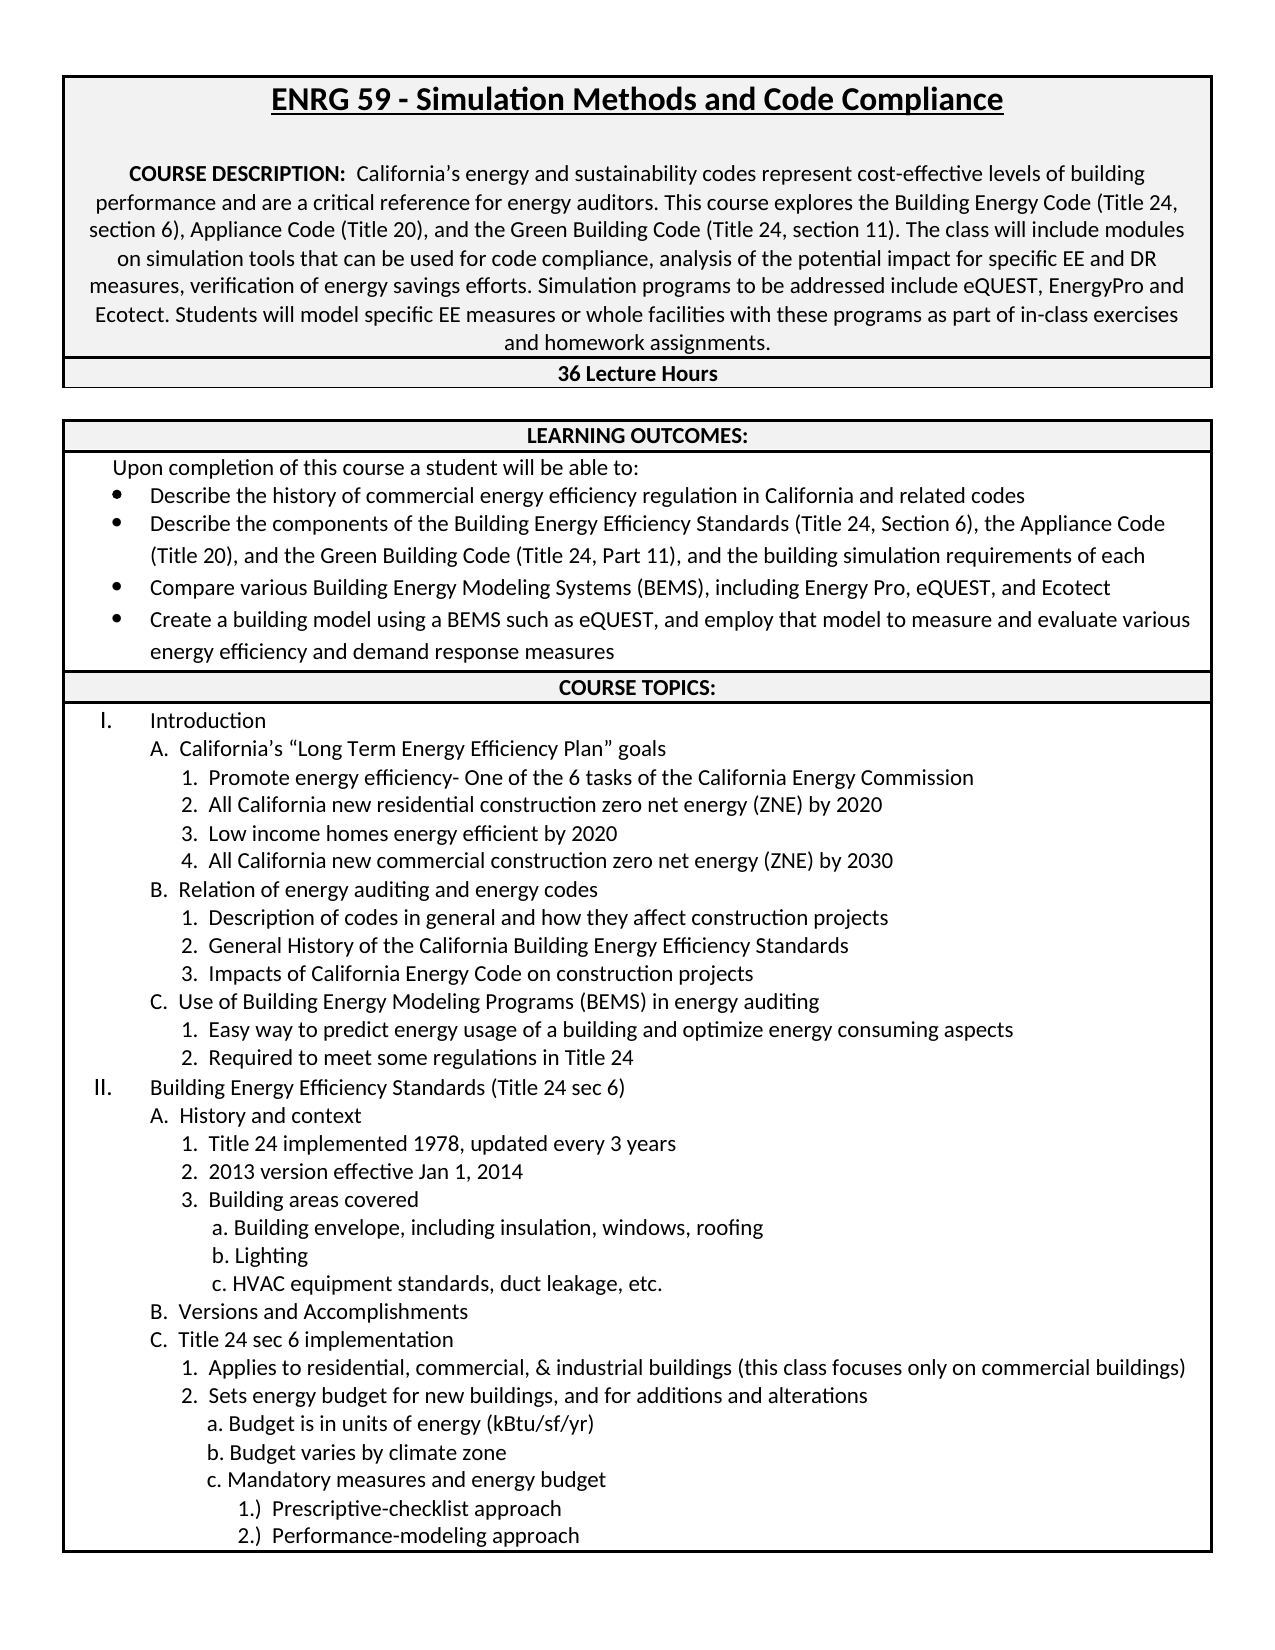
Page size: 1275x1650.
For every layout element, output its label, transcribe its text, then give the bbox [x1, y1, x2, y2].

table_header ENRG 59 - Simulation Methods and Code Compliance COURSE DESCRIPTION: ’s energy and sustainability codes represent cost-effective levels of building performance and are a critical reference for energy auditors. This course explores the Building Energy Code (Title 24, section 6), Appliance Code (Title 20), and the Green Building Code (Title 24, section 11). The class will include modules on simulation tools that can be used for code compliance, analysis of the potential impact for specific EE and DR measures, verification of energy savings efforts. Simulation programs to be addressed include eQUEST, EnergyPro and Ecotect. Students will model specific EE measures or whole facilities with these programs as part of in-class exercises and homework assignments. [65, 78, 1210, 356]
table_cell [65, 704, 1210, 1550]
table_cell COURSE TOPICS: [65, 673, 1210, 701]
table_cell 36 Lecture Hours [65, 359, 1210, 387]
table_header LEARNING OUTCOMES: [65, 422, 1210, 449]
table_cell Upon completion of this course a student will be able to: Describe the history of commercial energy efficiency regulation in and related codes Describe the components of the Building Energy Efficiency Standards (Title 24, Section 6), the Appliance Code (Title 20), and the Green Building Code (Title 24, Part 11), and the building simulation requirements of each Compare various Building Energy Modeling Systems (BEMS), including Energy Pro, eQUEST, and Ecotect Create a building model using a BEMS such as eQUEST, and employ that model to measure and evaluate various energy efficiency and demand response measures [65, 453, 1210, 670]
